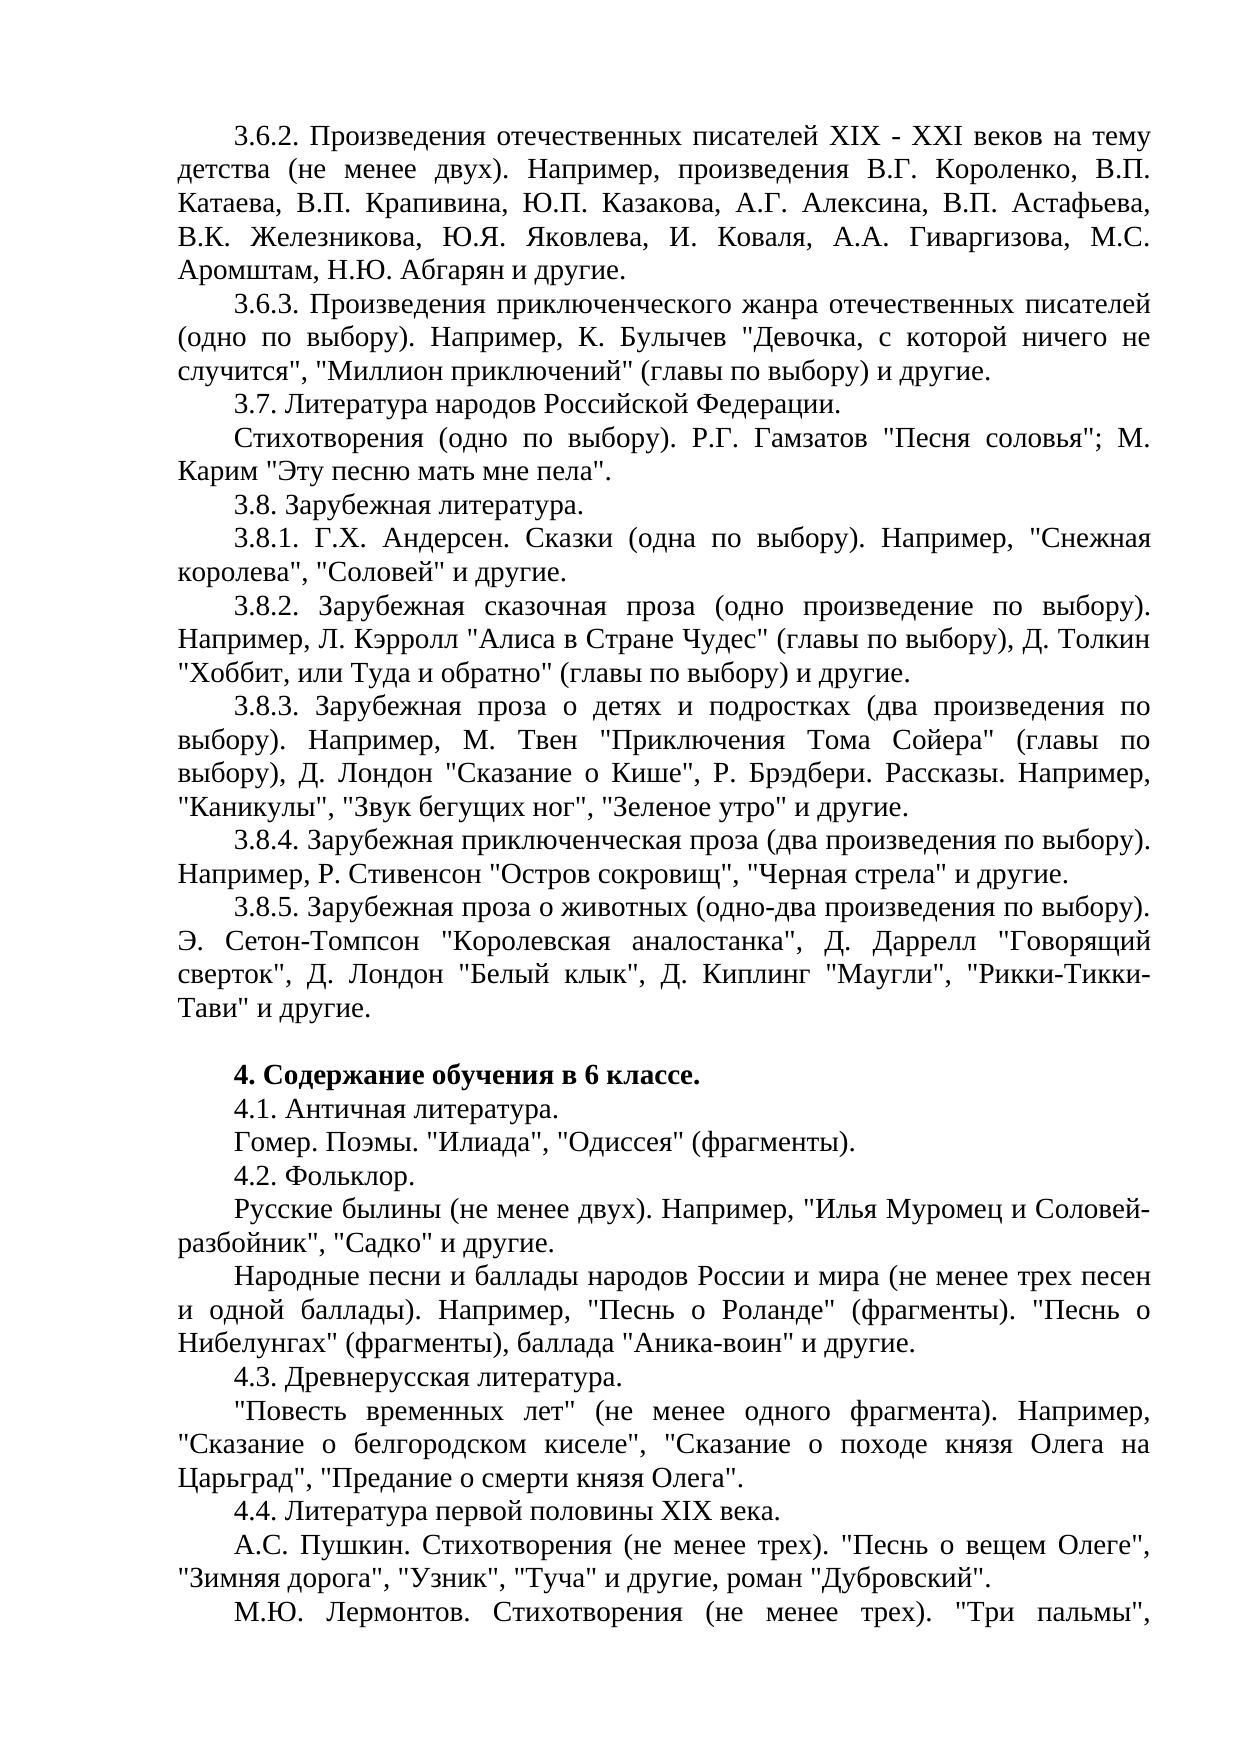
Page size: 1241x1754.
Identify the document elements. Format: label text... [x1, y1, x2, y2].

text 3.8.4. Зарубежная приключенческая проза (два произведения по выбору). Например, Р. Стивенсон "Остров сокровищ", "Черная стрела" и другие. [177, 822, 1152, 889]
text 3.8.5. Зарубежная проза о животных (одно-два произведения по выбору). Э. Сетон-Томпсон "Королевская аналостанка", Д. Даррелл "Говорящий сверток", Д. Лондон "Белый клык", Д. Киплинг "Маугли", "Рикки-Тикки-Тави" и другие. [177, 889, 1152, 1024]
text Народные песни и баллады народов России и мира (не менее трех песен и одной баллады). Например, "Песнь о Роланде" (фрагменты). "Песнь о Нибелунгах" (фрагменты), баллада "Аника-воин" и другие. [177, 1258, 1152, 1359]
text Гомер. Поэмы. "Илиада", "Одиссея" (фрагменты). [177, 1124, 1152, 1158]
text 4.3. Древнерусская литература. [177, 1359, 1152, 1393]
text А.С. Пушкин. Стихотворения (не менее трех). "Песнь о вещем Олеге", "Зимняя дорога", "Узник", "Туча" и другие, роман "Дубровский". [177, 1527, 1152, 1594]
text 4. Содержание обучения в 6 классе. [177, 1057, 1152, 1091]
text 3.6.2. Произведения отечественных писателей XIX - XXI веков на тему детства (не менее двух). Например, произведения В.Г. Короленко, В.П. Катаева, В.П. Крапивина, Ю.П. Казакова, А.Г. Алексина, В.П. Астафьева, В.К. Железникова, Ю.Я. Яковлева, И. Коваля, А.А. Гиваргизова, М.С. Аромштам, Н.Ю. Абгарян и другие. [177, 118, 1152, 286]
text 4.2. Фольклор. [177, 1158, 1152, 1191]
text 3.7. Литература народов Российской Федерации. [177, 386, 1152, 420]
text 3.8. Зарубежная литература. [177, 487, 1152, 521]
text "Повесть временных лет" (не менее одного фрагмента). Например, "Сказание о белгородском киселе", "Сказание о походе князя Олега на Царьград", "Предание о смерти князя Олега". [177, 1393, 1152, 1493]
text 4.4. Литература первой половины XIX века. [177, 1493, 1152, 1527]
text 3.8.1. Г.Х. Андерсен. Сказки (одна по выбору). Например, "Снежная королева", "Соловей" и другие. [177, 521, 1152, 588]
text Стихотворения (одно по выбору). Р.Г. Гамзатов "Песня соловья"; М. Карим "Эту песню мать мне пела". [177, 420, 1152, 487]
text 3.8.3. Зарубежная проза о детях и подростках (два произведения по выбору). Например, М. Твен "Приключения Тома Сойера" (главы по выбору), Д. Лондон "Сказание о Кише", Р. Брэдбери. Рассказы. Например, "Каникулы", "Звук бегущих ног", "Зеленое утро" и другие. [177, 688, 1152, 822]
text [177, 1594, 1152, 1627]
text Русские былины (не менее двух). Например, "Илья Муромец и Соловей-разбойник", "Садко" и другие. [177, 1191, 1152, 1258]
text 3.6.3. Произведения приключенческого жанра отечественных писателей (одно по выбору). Например, К. Булычев "Девочка, с которой ничего не случится", "Миллион приключений" (главы по выбору) и другие. [177, 286, 1152, 386]
text 3.8.2. Зарубежная сказочная проза (одно произведение по выбору). Например, Л. Кэрролл "Алиса в Стране Чудес" (главы по выбору), Д. Толкин "Хоббит, или Туда и обратно" (главы по выбору) и другие. [177, 588, 1152, 688]
text 4.1. Античная литература. [177, 1091, 1152, 1124]
